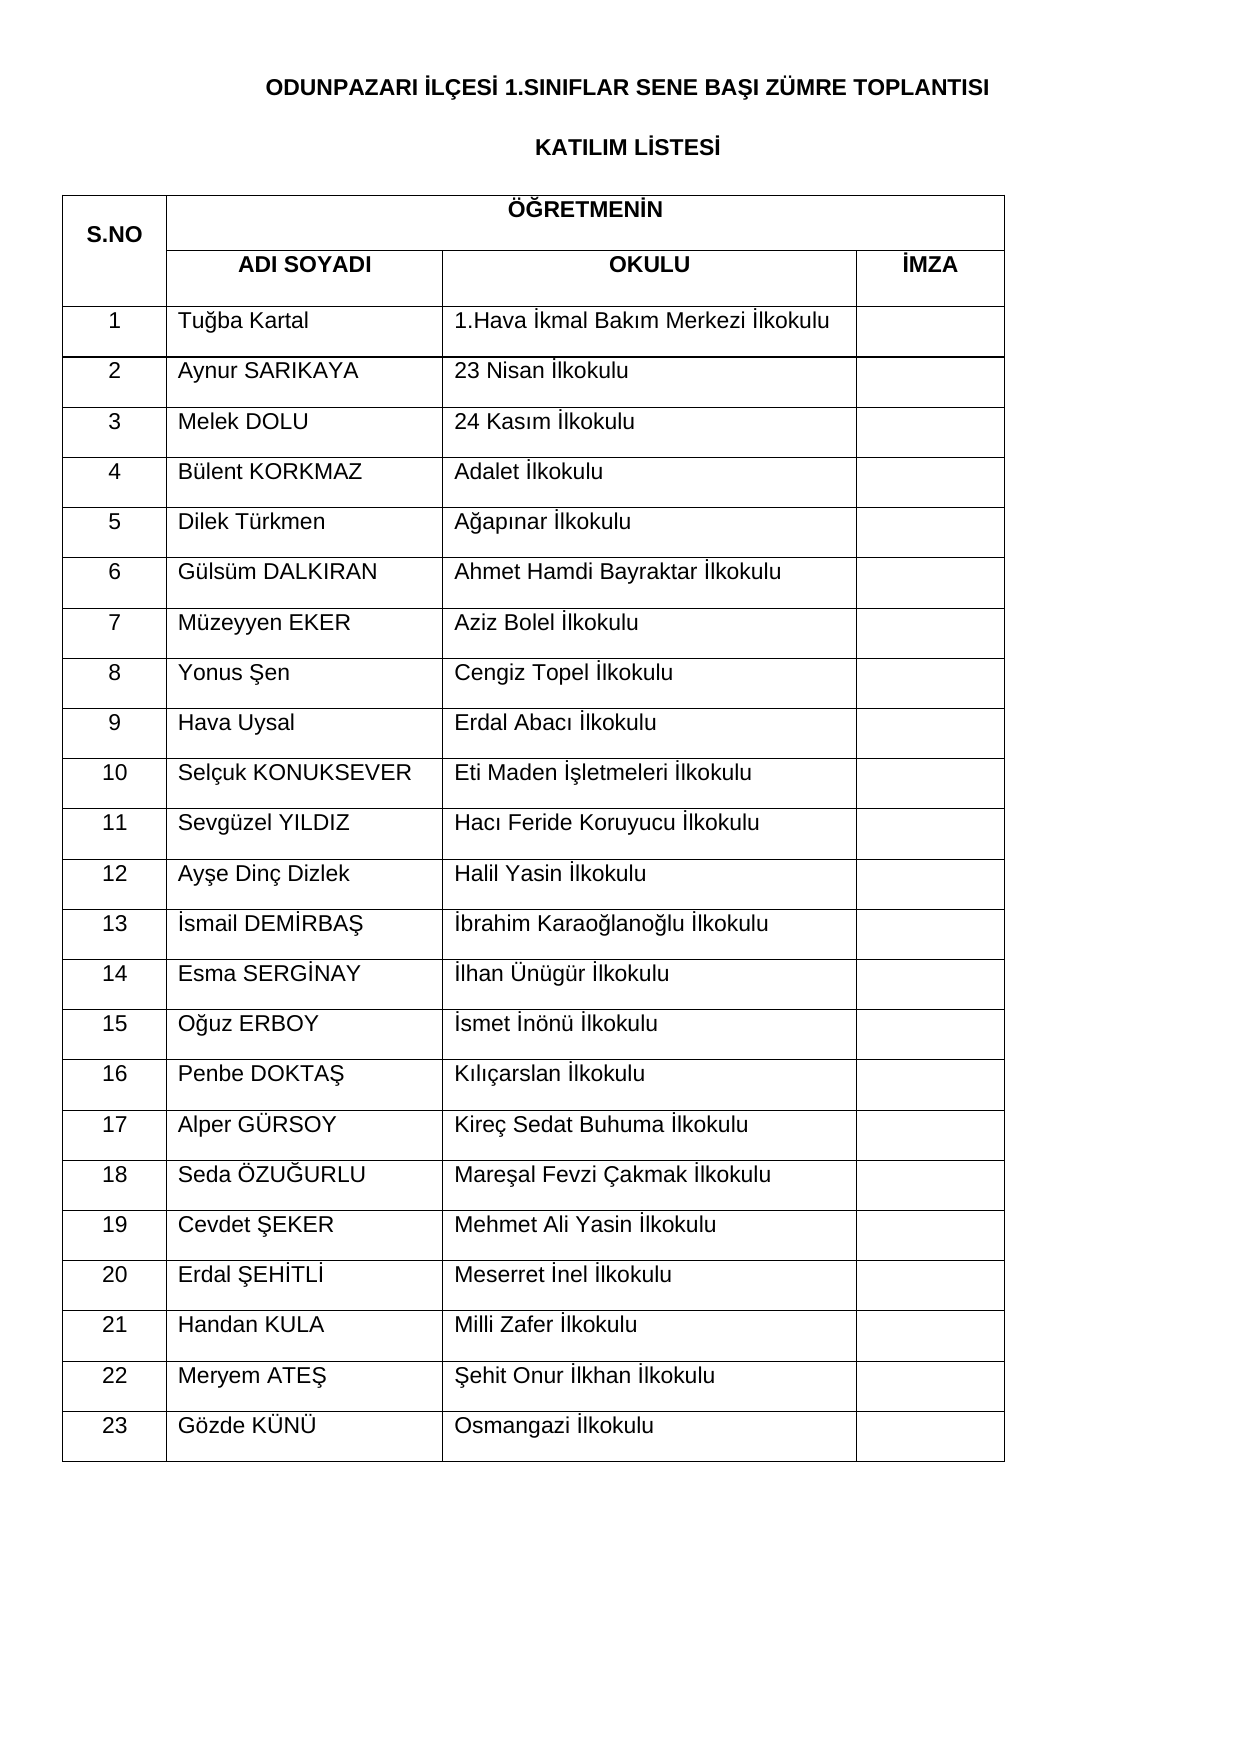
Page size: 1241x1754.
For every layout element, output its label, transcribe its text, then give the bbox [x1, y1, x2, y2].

table_cell 6 [63, 558, 166, 607]
table_cell Kılıçarslan İlkokulu [443, 1060, 856, 1109]
table_cell [857, 508, 1004, 557]
table_cell [857, 1060, 1004, 1109]
table_cell [857, 1161, 1004, 1210]
table_cell Gözde KÜNÜ [167, 1412, 442, 1461]
table_cell 23 [63, 1412, 166, 1461]
table_cell [857, 960, 1004, 1009]
table_cell Osmangazi İlkokulu [443, 1412, 856, 1461]
table_cell Ayşe Dinç Dizlek [167, 860, 442, 909]
table_cell ADI SOYADI [167, 251, 442, 306]
table_cell Cengiz Topel İlkokulu [443, 659, 856, 708]
table_cell 14 [63, 960, 166, 1009]
table_cell [857, 809, 1004, 858]
table_cell Tuğba Kartal [167, 307, 442, 356]
table_cell Meserret İnel İlkokulu [443, 1261, 856, 1310]
table_cell 22 [63, 1362, 166, 1411]
table_cell İlhan Ünügür İlkokulu [443, 960, 856, 1009]
table_cell İbrahim Karaoğlanoğlu İlkokulu [443, 910, 856, 959]
table_cell [857, 609, 1004, 658]
table_cell [857, 910, 1004, 959]
table_cell Şehit Onur İlkhan İlkokulu [443, 1362, 856, 1411]
table_cell 16 [63, 1060, 166, 1109]
table_cell 19 [63, 1211, 166, 1260]
table_cell Halil Yasin İlkokulu [443, 860, 856, 909]
table_cell Gülsüm DALKIRAN [167, 558, 442, 607]
table_cell 4 [63, 458, 166, 507]
table_cell 1 [63, 307, 166, 356]
table_cell Cevdet ŞEKER [167, 1211, 442, 1260]
table_cell Mehmet Ali Yasin İlkokulu [443, 1211, 856, 1260]
table_cell Aynur SARIKAYA [167, 358, 442, 407]
table_cell Ahmet Hamdi Bayraktar İlkokulu [443, 558, 856, 607]
table_cell İsmet İnönü İlkokulu [443, 1010, 856, 1059]
table_cell Penbe DOKTAŞ [167, 1060, 442, 1109]
table_cell 12 [63, 860, 166, 909]
table_cell 11 [63, 809, 166, 858]
table_cell Aziz Bolel İlkokulu [443, 609, 856, 658]
table_cell [857, 709, 1004, 758]
table_cell Bülent KORKMAZ [167, 458, 442, 507]
table_cell Melek DOLU [167, 408, 442, 457]
table_cell 20 [63, 1261, 166, 1310]
table_cell 15 [63, 1010, 166, 1059]
table_cell Meryem ATEŞ [167, 1362, 442, 1411]
table_cell [857, 1010, 1004, 1059]
table_cell [857, 1211, 1004, 1260]
table_cell [857, 307, 1004, 356]
table_cell Esma SERGİNAY [167, 960, 442, 1009]
table_cell Hava Uysal [167, 709, 442, 758]
table_header ÖĞRETMENİN [167, 196, 1004, 250]
table_cell [857, 860, 1004, 909]
table_cell [857, 458, 1004, 507]
table_cell 24 Kasım İlkokulu [443, 408, 856, 457]
table_cell Yonus Şen [167, 659, 442, 708]
table_cell Eti Maden İşletmeleri İlkokulu [443, 759, 856, 808]
table_cell 1.Hava İkmal Bakım Merkezi İlkokulu [443, 307, 856, 356]
table_cell 7 [63, 609, 166, 658]
table_cell Erdal Abacı İlkokulu [443, 709, 856, 758]
table_cell [857, 1412, 1004, 1461]
table_cell 17 [63, 1111, 166, 1160]
table_cell Dilek Türkmen [167, 508, 442, 557]
text KATILIM LİSTESİ [74, 134, 1181, 161]
table_cell İsmail DEMİRBAŞ [167, 910, 442, 959]
table_cell Erdal ŞEHİTLİ [167, 1261, 442, 1310]
table_cell 5 [63, 508, 166, 557]
table_cell 21 [63, 1311, 166, 1361]
table_cell 3 [63, 408, 166, 457]
table_cell [857, 1311, 1004, 1361]
table_cell 8 [63, 659, 166, 708]
table_cell 2 [63, 358, 166, 407]
table_cell 18 [63, 1161, 166, 1210]
table_cell [857, 358, 1004, 407]
table_cell Handan KULA [167, 1311, 442, 1361]
table_cell Sevgüzel YILDIZ [167, 809, 442, 858]
table_cell OKULU [443, 251, 856, 306]
table_cell [857, 408, 1004, 457]
table_cell [857, 558, 1004, 607]
table_cell 13 [63, 910, 166, 959]
table_cell Selçuk KONUKSEVER [167, 759, 442, 808]
table_header S.NO [63, 196, 166, 306]
table_cell Müzeyyen EKER [167, 609, 442, 658]
table_cell Mareşal Fevzi Çakmak İlkokulu [443, 1161, 856, 1210]
table_cell Milli Zafer İlkokulu [443, 1311, 856, 1361]
table_cell [857, 1362, 1004, 1411]
text ODUNPAZARI İLÇESİ 1.SINIFLAR SENE BAŞI ZÜMRE TOPLANTISI [74, 74, 1181, 100]
table_cell Hacı Feride Koruyucu İlkokulu [443, 809, 856, 858]
table_cell Kireç Sedat Buhuma İlkokulu [443, 1111, 856, 1160]
table_cell [857, 659, 1004, 708]
table_cell 10 [63, 759, 166, 808]
table_cell [857, 1111, 1004, 1160]
table_cell [857, 759, 1004, 808]
table_cell Oğuz ERBOY [167, 1010, 442, 1059]
table_cell Ağapınar İlkokulu [443, 508, 856, 557]
table_cell 9 [63, 709, 166, 758]
table_cell Adalet İlkokulu [443, 458, 856, 507]
table_cell Alper GÜRSOY [167, 1111, 442, 1160]
table_cell 23 Nisan İlkokulu [443, 358, 856, 407]
table_cell İMZA [857, 251, 1004, 306]
table_cell Seda ÖZUĞURLU [167, 1161, 442, 1210]
table_cell [857, 1261, 1004, 1310]
